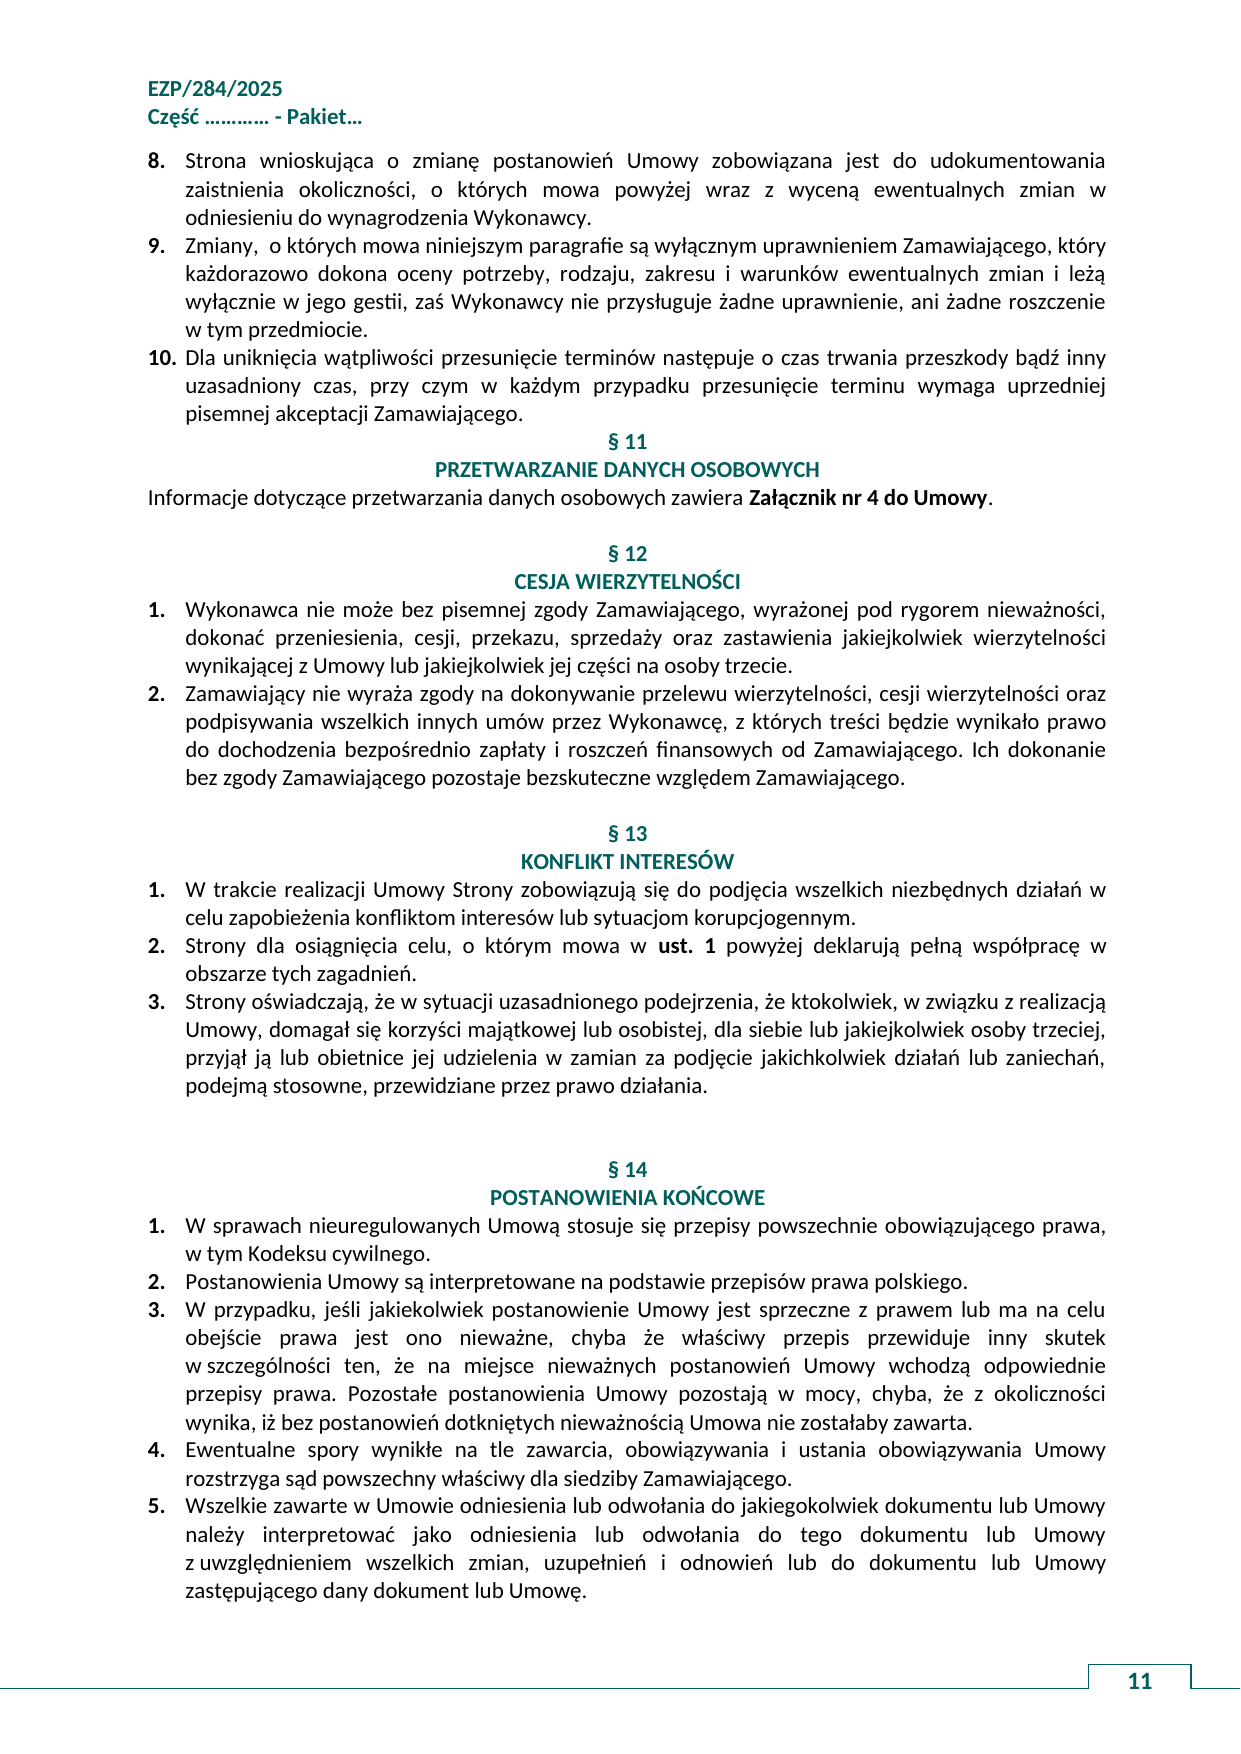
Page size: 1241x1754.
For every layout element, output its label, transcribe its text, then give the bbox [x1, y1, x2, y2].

text POSTANOWIENIA KOŃCOWE [148, 1183, 1107, 1211]
list Postanowienia Umowy są interpretowane na podstawie przepisów prawa polskiego. [148, 1267, 1107, 1296]
text § 13 [148, 819, 1107, 847]
text PRZETWARZANIE DANYCH OSOBOWYCH [148, 455, 1107, 483]
list W przypadku, jeśli jakiekolwiek postanowienie Umowy jest sprzeczne z prawem lub ma na celu obejście prawa jest ono nieważne, chyba że właściwy przepis przewiduje inny skutek w szczególności ten, że na miejsce nieważnych postanowień Umowy wchodzą odpowiednie przepisy prawa. Pozostałe postanowienia Umowy pozostają w mocy, chyba, że z okoliczności wynika, iż bez postanowień dotkniętych nieważnością Umowa nie zostałaby zawarta. [148, 1296, 1107, 1436]
text Informacje dotyczące przetwarzania danych osobowych zawiera Załącznik nr 4 do Umowy. [148, 483, 1107, 511]
list Wykonawca nie może bez pisemnej zgody Zamawiającego, wyrażonej pod rygorem nieważności, dokonać przeniesienia, cesji, przekazu, sprzedaży oraz zastawienia jakiejkolwiek wierzytelności wynikającej z Umowy lub jakiejkolwiek jej części na osoby trzecie. [148, 595, 1107, 679]
list Zmiany, o których mowa niniejszym paragrafie są wyłącznym uprawnieniem Zamawiającego, który każdorazowo dokona oceny potrzeby, rodzaju, zakresu i warunków ewentualnych zmian i leżą wyłącznie w jego gestii, zaś Wykonawcy nie przysługuje żadne uprawnienie, ani żadne roszczenie w tym przedmiocie. [148, 231, 1107, 343]
text § 12 [148, 539, 1107, 567]
list Dla uniknięcia wątpliwości przesunięcie terminów następuje o czas trwania przeszkody bądź inny uzasadniony czas, przy czym w każdym przypadku przesunięcie terminu wymaga uprzedniej pisemnej akceptacji Zamawiającego. [148, 343, 1107, 427]
text CESJA WIERZYTELNOŚCI [148, 567, 1107, 595]
list Strony dla osiągnięcia celu, o którym mowa w ust. 1 powyżej deklarują pełną współpracę w obszarze tych zagadnień. [148, 931, 1107, 987]
text KONFLIKT INTERESÓW [148, 847, 1107, 875]
list Strony oświadczają, że w sytuacji uzasadnionego podejrzenia, że ktokolwiek, w związku z realizacją Umowy, domagał się korzyści majątkowej lub osobistej, dla siebie lub jakiejkolwiek osoby trzeciej, przyjął ją lub obietnice jej udzielenia w zamian za podjęcie jakichkolwiek działań lub zaniechań, podejmą stosowne, przewidziane przez prawo działania. [148, 987, 1107, 1099]
text § 14 [148, 1155, 1107, 1183]
list Wszelkie zawarte w Umowie odniesienia lub odwołania do jakiegokolwiek dokumentu lub Umowy należy interpretować jako odniesienia lub odwołania do tego dokumentu lub Umowy z uwzględnieniem wszelkich zmian, uzupełnień i odnowień lub do dokumentu lub Umowy zastępującego dany dokument lub Umowę. [148, 1492, 1107, 1604]
text § 11 [148, 427, 1107, 455]
list Strona wnioskująca o zmianę postanowień Umowy zobowiązana jest do udokumentowania zaistnienia okoliczności, o których mowa powyżej wraz z wyceną ewentualnych zmian w odniesieniu do wynagrodzenia Wykonawcy. [148, 147, 1107, 231]
list W sprawach nieuregulowanych Umową stosuje się przepisy powszechnie obowiązującego prawa, w tym Kodeksu cywilnego. [148, 1211, 1107, 1267]
list Ewentualne spory wynikłe na tle zawarcia, obowiązywania i ustania obowiązywania Umowy rozstrzyga sąd powszechny właściwy dla siedziby Zamawiającego. [148, 1436, 1107, 1492]
list W trakcie realizacji Umowy Strony zobowiązują się do podjęcia wszelkich niezbędnych działań w celu zapobieżenia konfliktom interesów lub sytuacjom korupcjogennym. [148, 875, 1107, 931]
list Zamawiający nie wyraża zgody na dokonywanie przelewu wierzytelności, cesji wierzytelności oraz podpisywania wszelkich innych umów przez Wykonawcę, z których treści będzie wynikało prawo do dochodzenia bezpośrednio zapłaty i roszczeń finansowych od Zamawiającego. Ich dokonanie bez zgody Zamawiającego pozostaje bezskuteczne względem Zamawiającego. [148, 679, 1107, 791]
